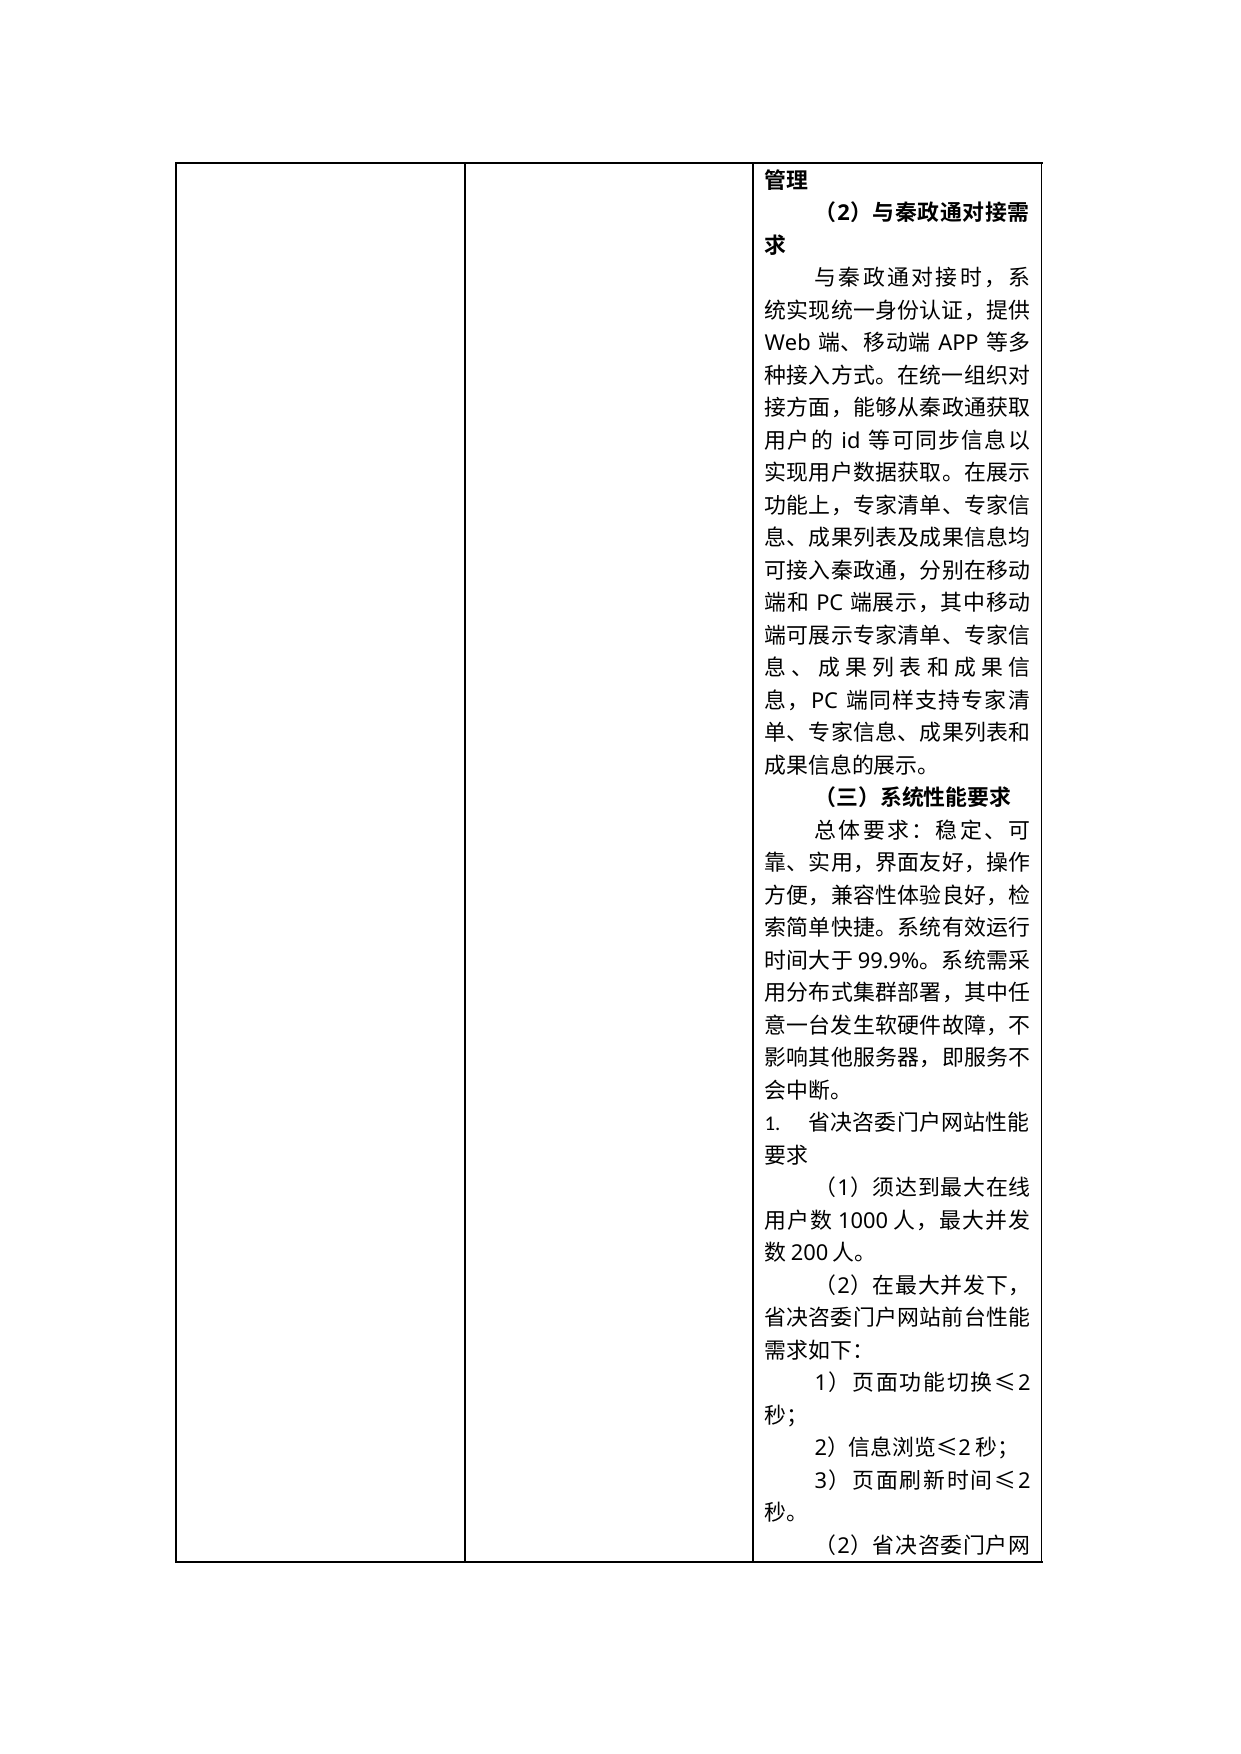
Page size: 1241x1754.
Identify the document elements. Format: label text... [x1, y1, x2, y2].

table_cell [466, 164, 752, 1561]
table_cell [754, 164, 1041, 1561]
table_cell 3 [177, 164, 464, 1561]
